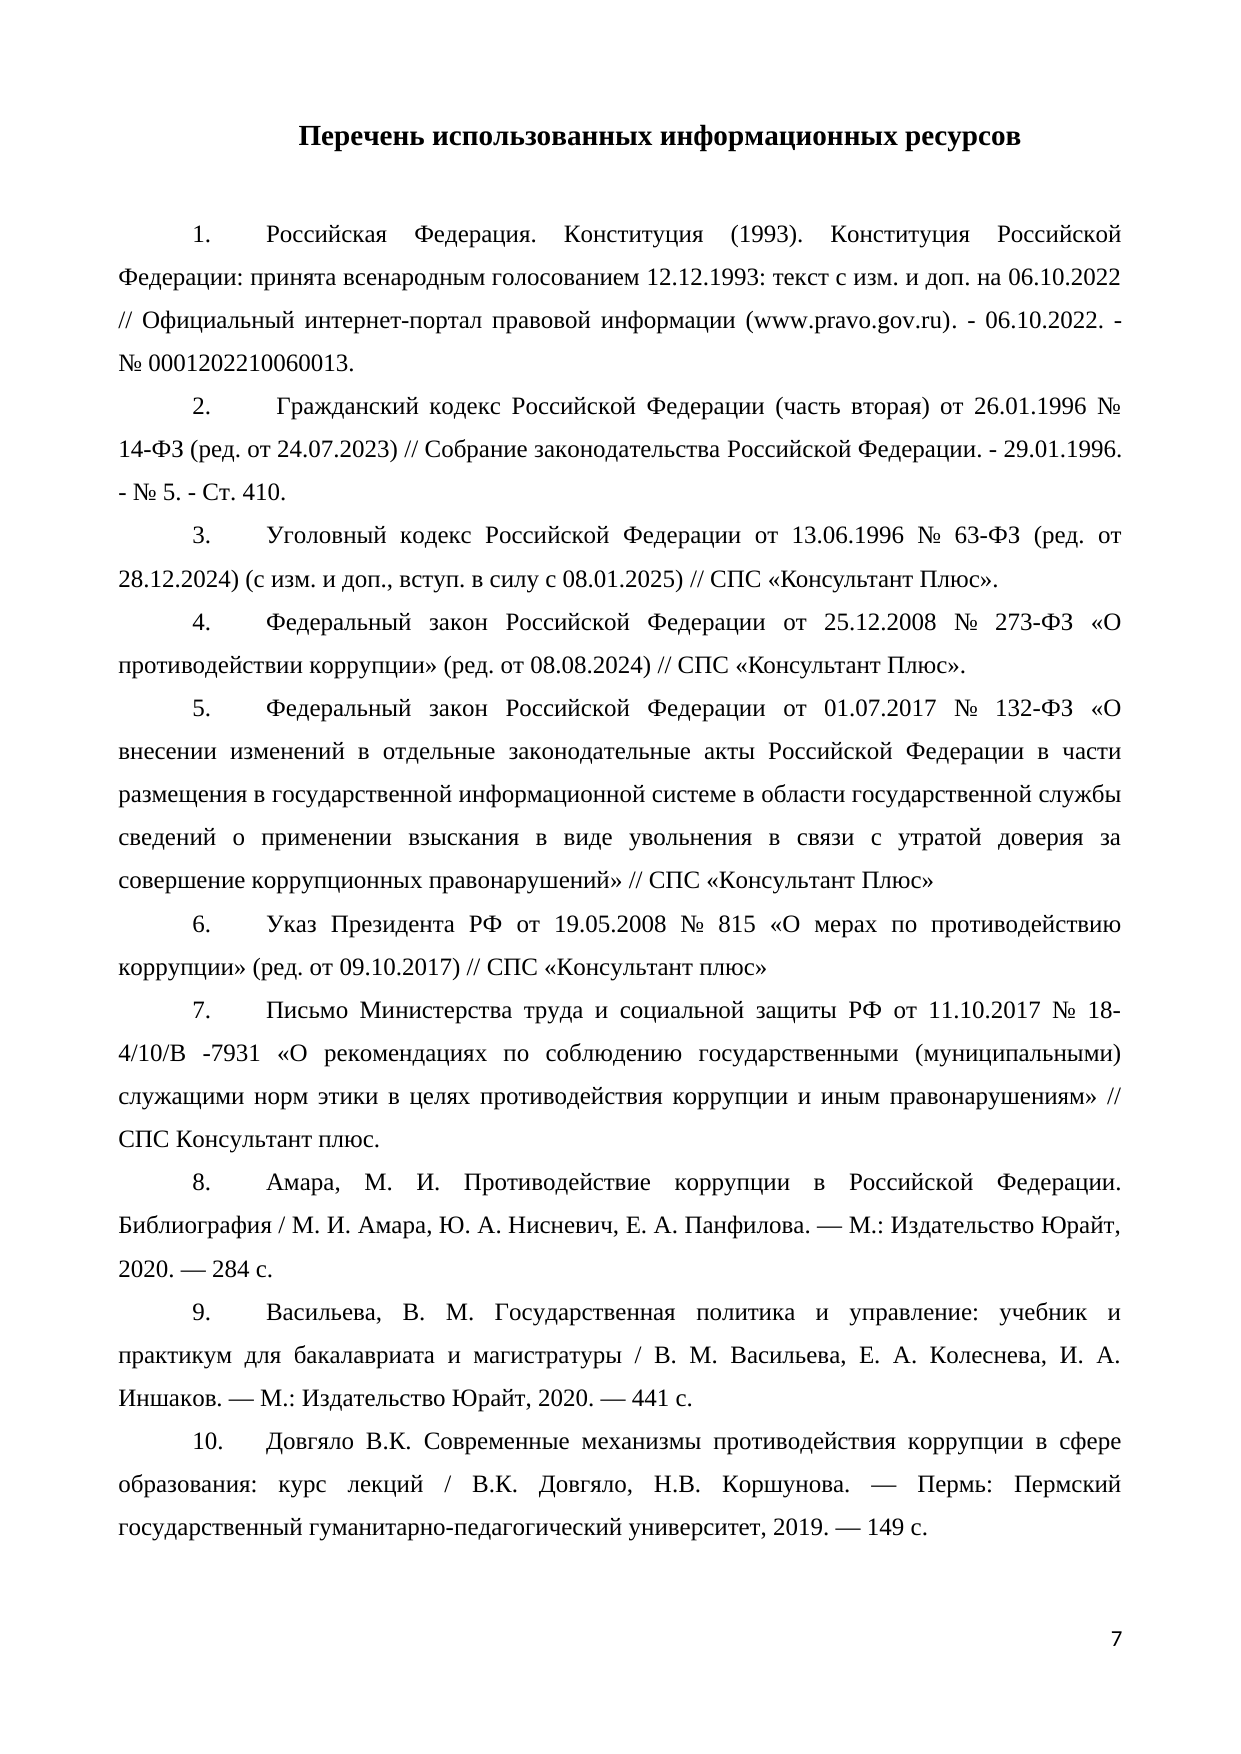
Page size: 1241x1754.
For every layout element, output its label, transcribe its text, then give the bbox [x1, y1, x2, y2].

list Федеральный закон Российской Федерации от 25.12.2008 № 273-ФЗ «О противодействии коррупции» (ред. от 08.08.2024) // СПС «Консультант Плюс». [118, 607, 1122, 679]
list Письмо Министерства труда и социальной защиты РФ от 11.10.2017 № 18-4/10/В -7931 «О рекомендациях по соблюдению государственными (муниципальными) служащими норм этики в целях противодействия коррупции и иным правонарушениям» // СПС Консультант плюс. [118, 995, 1122, 1153]
list Амара, М. И. Противодействие коррупции в Российской Федерации. Библиография / М. И. Амара, Ю. А. Нисневич, Е. А. Панфилова. — М.: Издательство Юрайт, 2020. — 284 с. [118, 1167, 1122, 1282]
list Васильева, В. М. Государственная политика и управление: учебник и практикум для бакалавриата и магистратуры / В. М. Васильева, Е. А. Колеснева, И. А. Иншаков. — М.: Издательство Юрайт, 2020. — 441 с. [118, 1297, 1122, 1412]
text Перечень использованных информационных ресурсов [118, 118, 1122, 152]
list Уголовный кодекс Российской Федерации от 13.06.1996 № 63-ФЗ (ред. от 28.12.2024) (с изм. и доп., вступ. в силу с 08.01.2025) // СПС «Консультант Плюс». [118, 521, 1122, 592]
list Российская Федерация. Конституция (1993). Конституция Российской Федерации: принята всенародным голосованием 12.12.1993: текст с изм. и доп. на 06.10.2022 // Официальный интернет-портал правовой информации (www.pravo.gov.ru). - 06.10.2022. - № 0001202210060013. [118, 219, 1122, 377]
list Гражданский кодекс Российской Федерации (часть вторая) от 26.01.1996 № 14-ФЗ (ред. от 24.07.2023) // Собрание законодательства Российской Федерации. - 29.01.1996. - № 5. - Ст. 410. [118, 391, 1122, 506]
list Федеральный закон Российской Федерации от 01.07.2017 № 132-ФЗ «О внесении изменений в отдельные законодательные акты Российской Федерации в части размещения в государственной информационной системе в области государственной службы сведений о применении взыскания в виде увольнения в связи с утратой доверия за совершение коррупционных правонарушений» // СПС «Консультант Плюс» [118, 693, 1122, 894]
list Довгяло В.К. Современные механизмы противодействия коррупции в сфере образования: курс лекций / В.К. Довгяло, Н.В. Коршунова. — Пермь: Пермский государственный гуманитарно-педагогический университет, 2019. — 149 c. [118, 1426, 1122, 1541]
list Указ Президента РФ от 19.05.2008 № 815 «О мерах по противодействию коррупции» (ред. от 09.10.2017) // СПС «Консультант плюс» [118, 909, 1122, 981]
